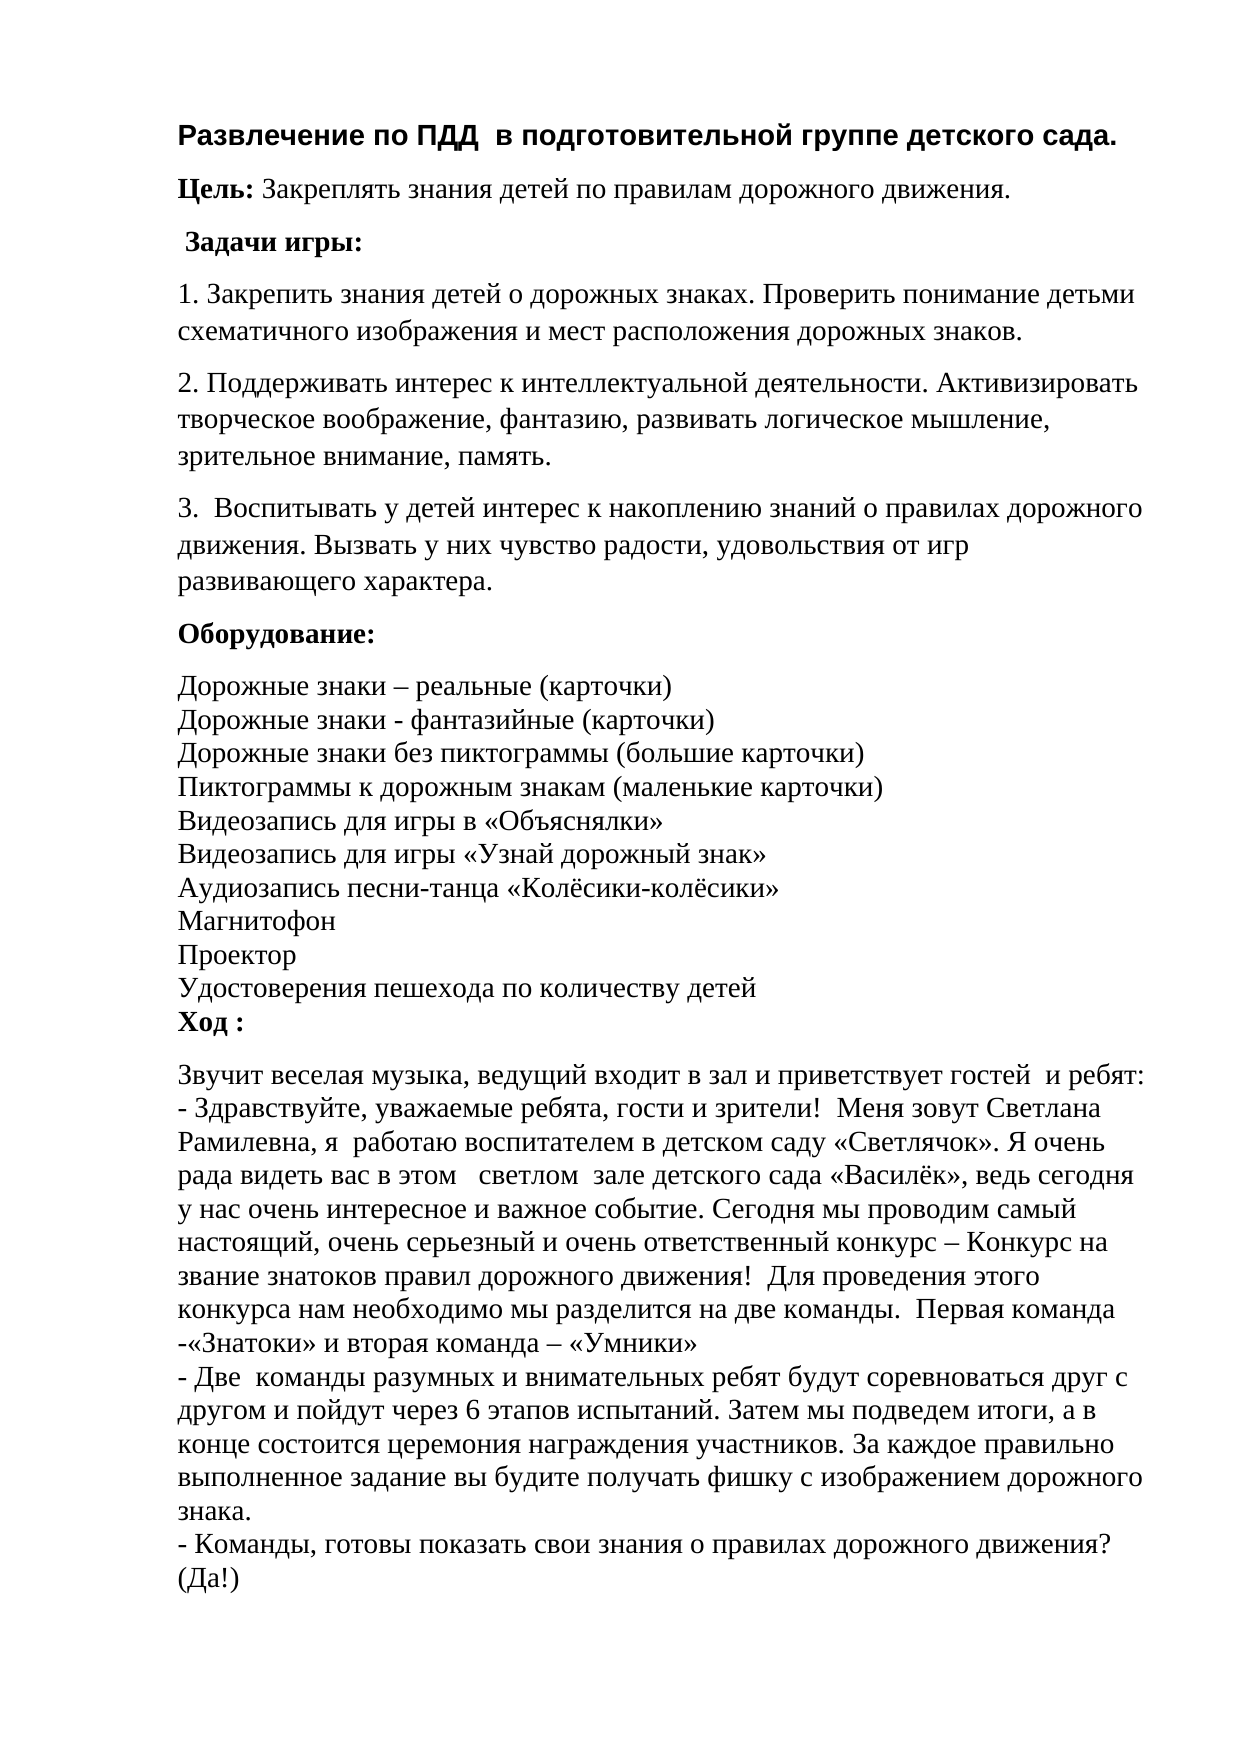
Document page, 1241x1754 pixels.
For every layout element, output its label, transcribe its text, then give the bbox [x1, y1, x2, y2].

text Задачи игры: [177, 224, 1152, 257]
text 3. Воспитывать у детей интерес к накоплению знаний о правилах дорожного движения. Вызвать у них чувство радости, удовольствия от игр развивающего характера. [177, 491, 1152, 596]
text Ход : [177, 1004, 1152, 1037]
text 2. Поддерживать интерес к интеллектуальной деятельности. Активизировать творческое воображение, фантазию, развивать логическое мышление, зрительное внимание, память. [177, 366, 1152, 471]
text Оборудование: [177, 616, 1152, 649]
text Дорожные знаки без пиктограммы (большие карточки) [177, 736, 1152, 769]
text Звучит веселая музыка, ведущий входит в зал и приветствует гостей и ребят: - Здравствуйте, уважаемые ребята, гости и зрители! Меня зовут Светлана Рамилевна, я работаю воспитателем в детском саду «Светлячок». Я очень рада видеть вас в этом светлом зале детского сада «Василёк», ведь сегодня у нас очень интересное и важное событие. Сегодня мы проводим самый настоящий, очень серьезный и очень ответственный конкурс – Конкурс на звание знатоков правил дорожного движения! Для проведения этого конкурса нам необходимо мы разделится на две команды. Первая команда -«Знатоки» и вторая команда – «Умники» - Две команды разумных и внимательных ребят будут соревноваться друг с другом и пойдут через 6 этапов испытаний. Затем мы подведем итоги, а в конце состоится церемония награждения участников. За каждое правильно выполненное задание вы будите получать фишку с изображением дорожного знака. [177, 1057, 1152, 1526]
text Аудиозапись песни-танца «Колёсики-колёсики» [177, 870, 1152, 903]
text Развлечение по ПДД в подготовительной группе детского сада. [177, 118, 1152, 152]
text Видеозапись для игры «Узнай дорожный знак» [177, 836, 1152, 870]
text Магнитофон [177, 903, 1152, 937]
text Пиктограммы к дорожным знакам (маленькие карточки) [177, 769, 1152, 803]
text - Команды, готовы показать свои знания о правилах дорожного движения? (Да!) [177, 1526, 1152, 1621]
text Дорожные знаки – реальные (карточки) [177, 668, 1152, 702]
text Цель: Закреплять знания детей по правилам дорожного движения. [177, 171, 1152, 204]
text Удостоверения пешехода по количеству детей [177, 970, 1152, 1004]
text Дорожные знаки - фантазийные (карточки) [177, 702, 1152, 736]
text Видеозапись для игры в «Объяснялки» [177, 803, 1152, 836]
text 1. Закрепить знания детей о дорожных знаках. Проверить понимание детьми схематичного изображения и мест расположения дорожных знаков. [177, 277, 1152, 346]
text Проектор [177, 937, 1152, 970]
